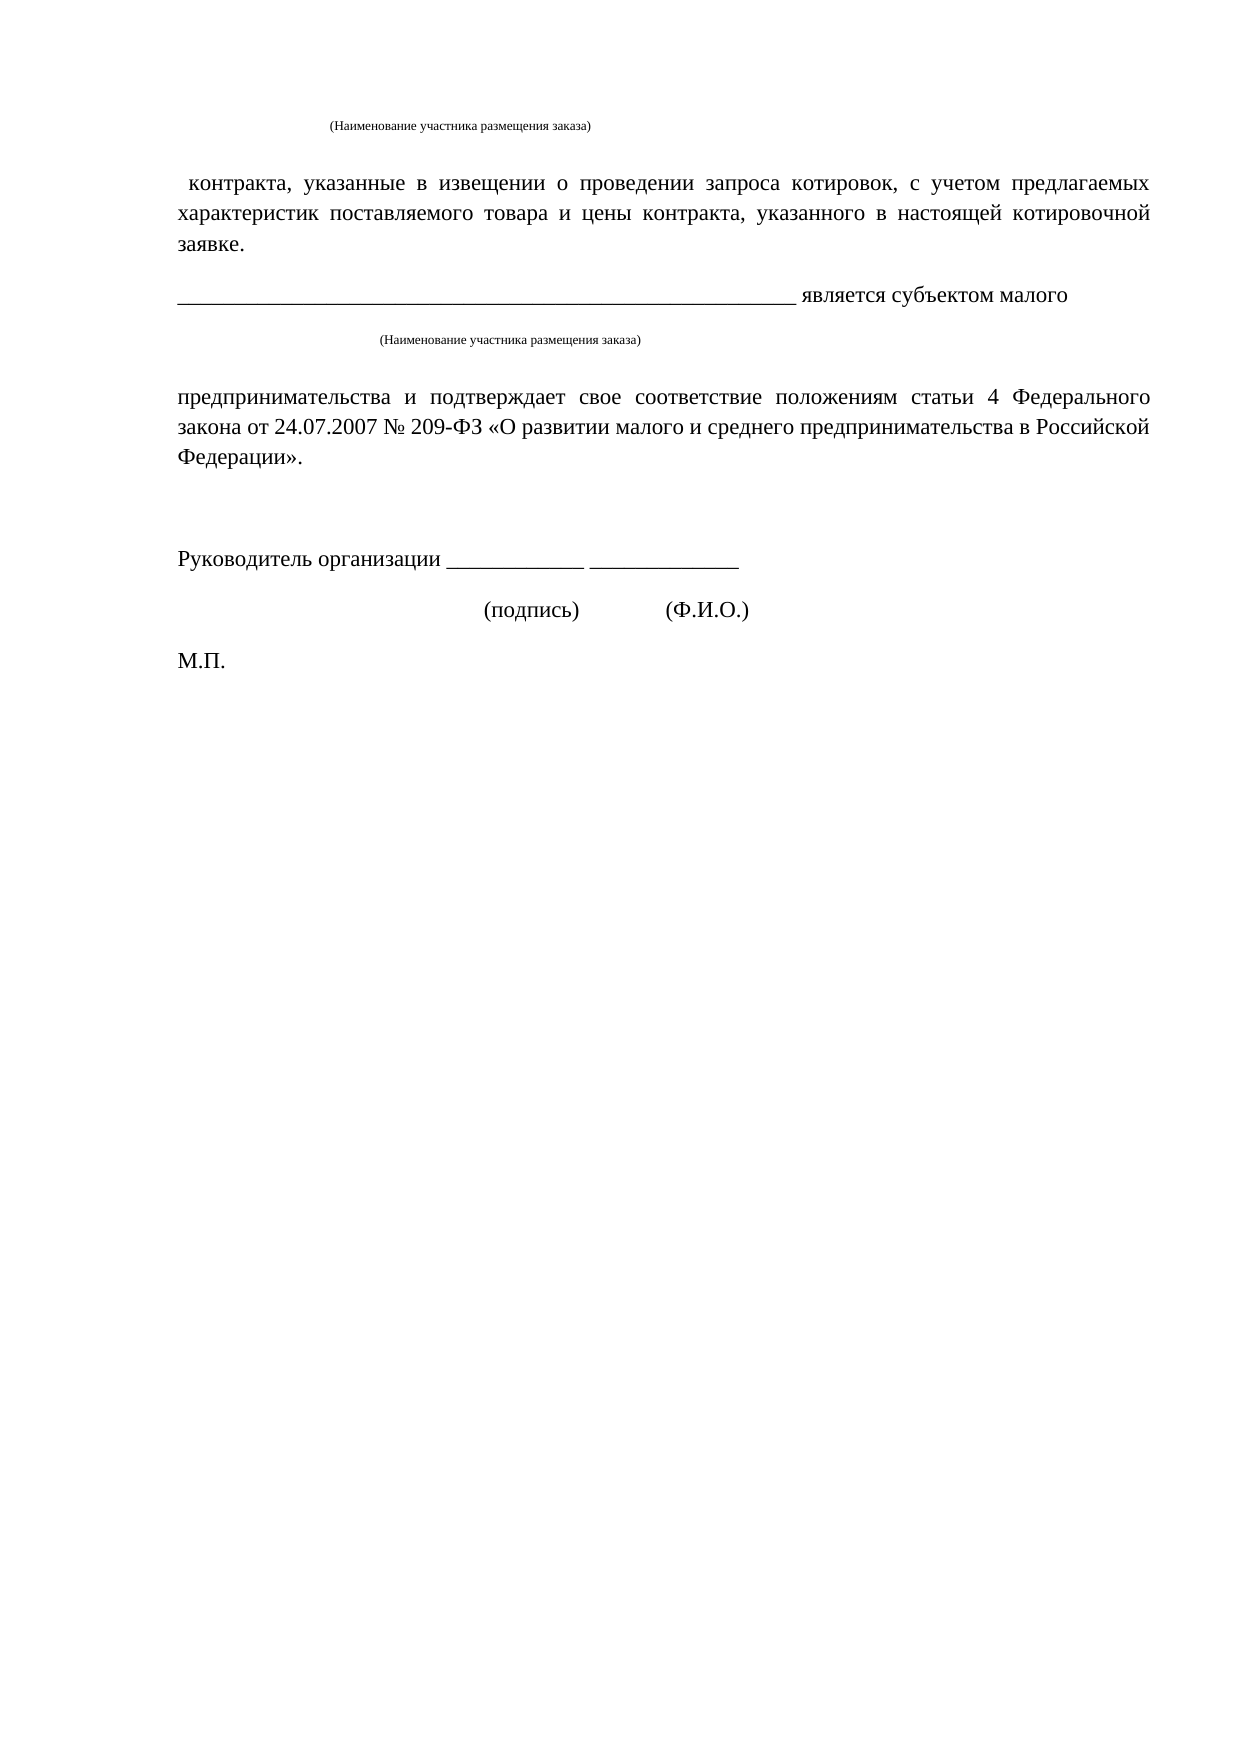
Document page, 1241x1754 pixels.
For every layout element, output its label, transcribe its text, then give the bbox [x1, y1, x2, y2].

text (подпись) (Ф.И.О.) [177, 596, 1152, 623]
text М.П. [177, 647, 1152, 674]
text ______________________________________________________ является субъектом малого [177, 281, 1152, 307]
text (Наименование участника размещения заказа) [177, 332, 1152, 358]
text Руководитель организации ____________ _____________ [177, 545, 1152, 572]
text (Наименование участника размещения заказа) [177, 118, 1152, 144]
text контракта, указанные в извещении о проведении запроса котировок, с учетом предлагаемых характеристик поставляемого товара и цены контракта, указанного в настоящей котировочной заявке. [177, 169, 1152, 256]
text предпринимательства и подтверждает свое соответствие положениям статьи 4 Федерального закона от 24.07.2007 № 209-ФЗ «О развитии малого и среднего предпринимательства в Российской Федерации». [177, 383, 1152, 469]
